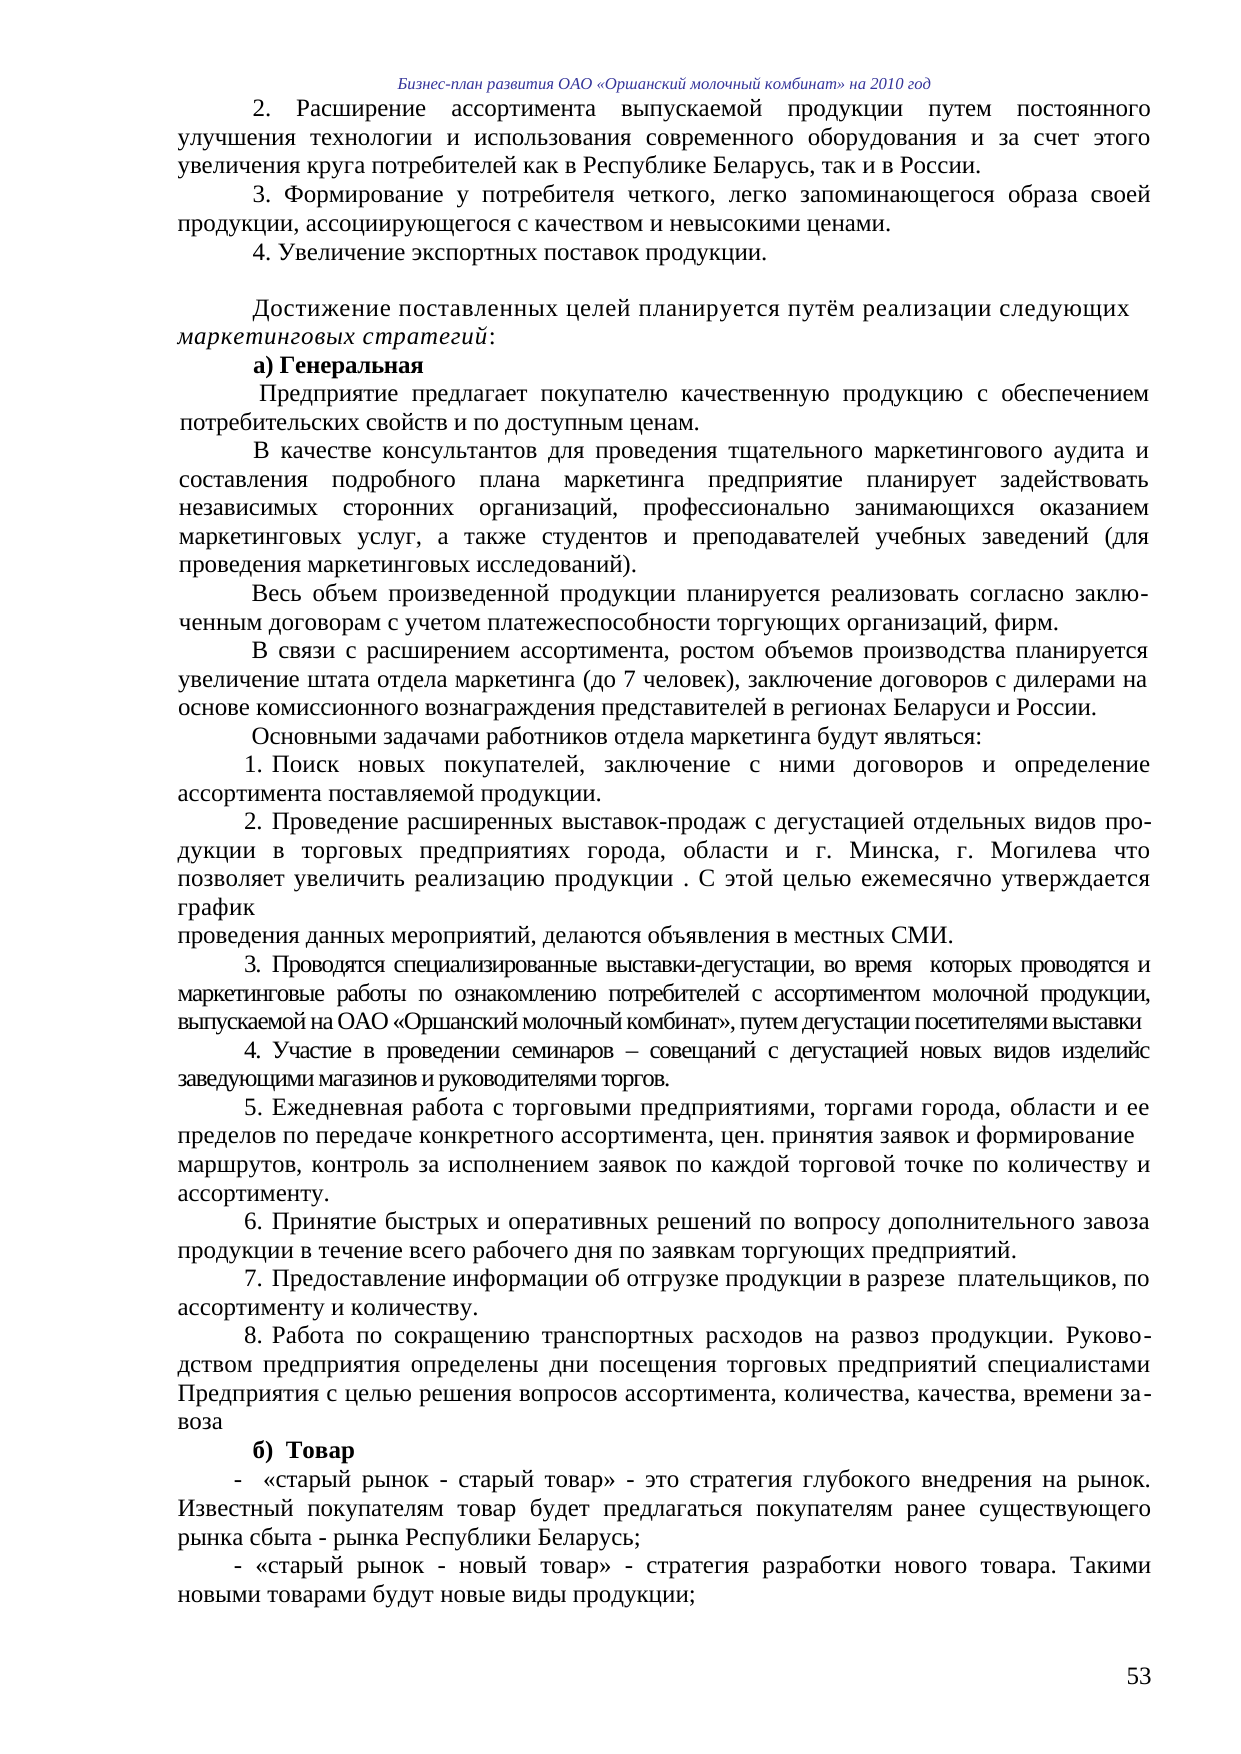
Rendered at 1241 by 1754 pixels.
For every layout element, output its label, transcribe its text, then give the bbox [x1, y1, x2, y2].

text 3. Формирование у потребителя четкого, легко запоминающегося образа своей продукции, ассоциирующегося с качеством и невысокими ценами. [177, 179, 1152, 237]
text В качестве консультантов для проведения тщательного маркетингового аудита и составления подробного плана маркетинга предприятие планирует задействовать независимых сторонних организаций, профессионально занимающихся оказанием маркетинговых услуг, а также студентов и преподавателей учебных заведений (для проведения маркетинговых исследований). [179, 436, 1149, 579]
list Поиск новых покупателей, заключение с ними договоров и определение ассортимента поставляемой продукции. [177, 750, 1152, 807]
list Работа по сокращению транспортных расходов на развоз продукции. Руководством предприятия определены дни посещения торговых предприятий специалистами Предприятия с целью решения вопросов ассортимента, количества, качества, времени завоза [177, 1321, 1152, 1435]
text Основными задачами работников отдела маркетинга будут являться: [251, 721, 1152, 750]
list Ежедневная работа с торговыми предприятиями, торгами города, области и ее пределов по передаче конкретного ассортимента, цен. принятия заявок и формирование [177, 1092, 1152, 1149]
text Достижение поставленных целей планируется путём реализации следующих маркетинговых стратегий: [177, 293, 1152, 350]
list Проведение расширенных выставок-продаж с дегустацией отдельных видов продукции в торговых предприятиях города, области и г. Минска, г. Могилева что позволяет увеличить реализацию продукции . С этой целью ежемесячно утверждается график проведения данных мероприятий, делаются объявления в местных СМИ. [177, 807, 1152, 950]
text Предприятие предлагает покупателю качественную продукцию с обеспечением потребительских свойств и по доступным ценам. [179, 379, 1149, 436]
text 2. Расширение ассортимента выпускаемой продукции путем постоянного улучшения технологии и использования современного оборудования и за счет этого увеличения круга потребителей как в Республике Беларусь, так и в России. [177, 93, 1152, 179]
text маршрутов, контроль за исполнением заявок по каждой торговой точке по количеству и ассортименту. [177, 1149, 1152, 1207]
list Принятие быстрых и оперативных решений по вопросу дополнительного завоза продукции в течение всего рабочего дня по заявкам торгующих предприятий. [177, 1207, 1152, 1264]
text 4. Увеличение экспортных поставок продукции. [177, 237, 1152, 266]
list Предоставление информации об отгрузке продукции в разрезе плательщиков, по ассортименту и количеству. [177, 1264, 1152, 1321]
list Участие в проведении семинаров – совещаний с дегустацией новых видов изделийс заведующими магазинов и руководителями торгов. [177, 1035, 1152, 1092]
text а) Генеральная [253, 350, 1152, 379]
text - «старый рынок - новый товар» - стратегия разработки нового товара. Такими новыми товарами будут новые виды продукции; [177, 1550, 1152, 1608]
list Проводятся специализированные выставки-дегустации, во время которых проводятся и маркетинговые работы по ознакомлению потребителей с ассортиментом молочной продукции, выпускаемой на ОАО «Оршанский молочный комбинат», путем дегустации посетителями выставки [177, 950, 1152, 1035]
text - «старый рынок - старый товар» - это стратегия глубокого внедрения на рынок. Известный покупателям товар будет предлагаться покупателям ранее существующего рынка сбыта - рынка Республики Беларусь; [177, 1464, 1152, 1550]
text Весь объем произведенной продукции планируется реализовать согласно заключенным договорам с учетом платежеспособности торгующих организаций, фирм. [179, 579, 1148, 636]
text В связи с расширением ассортимента, ростом объемов производства планируется увеличение штата отдела маркетинга (до 7 человек), заключение договоров с дилерами на основе комиссионного вознаграждения представителей в регионах Беларуси и России. [178, 636, 1148, 721]
text б) Товар [177, 1435, 1152, 1464]
